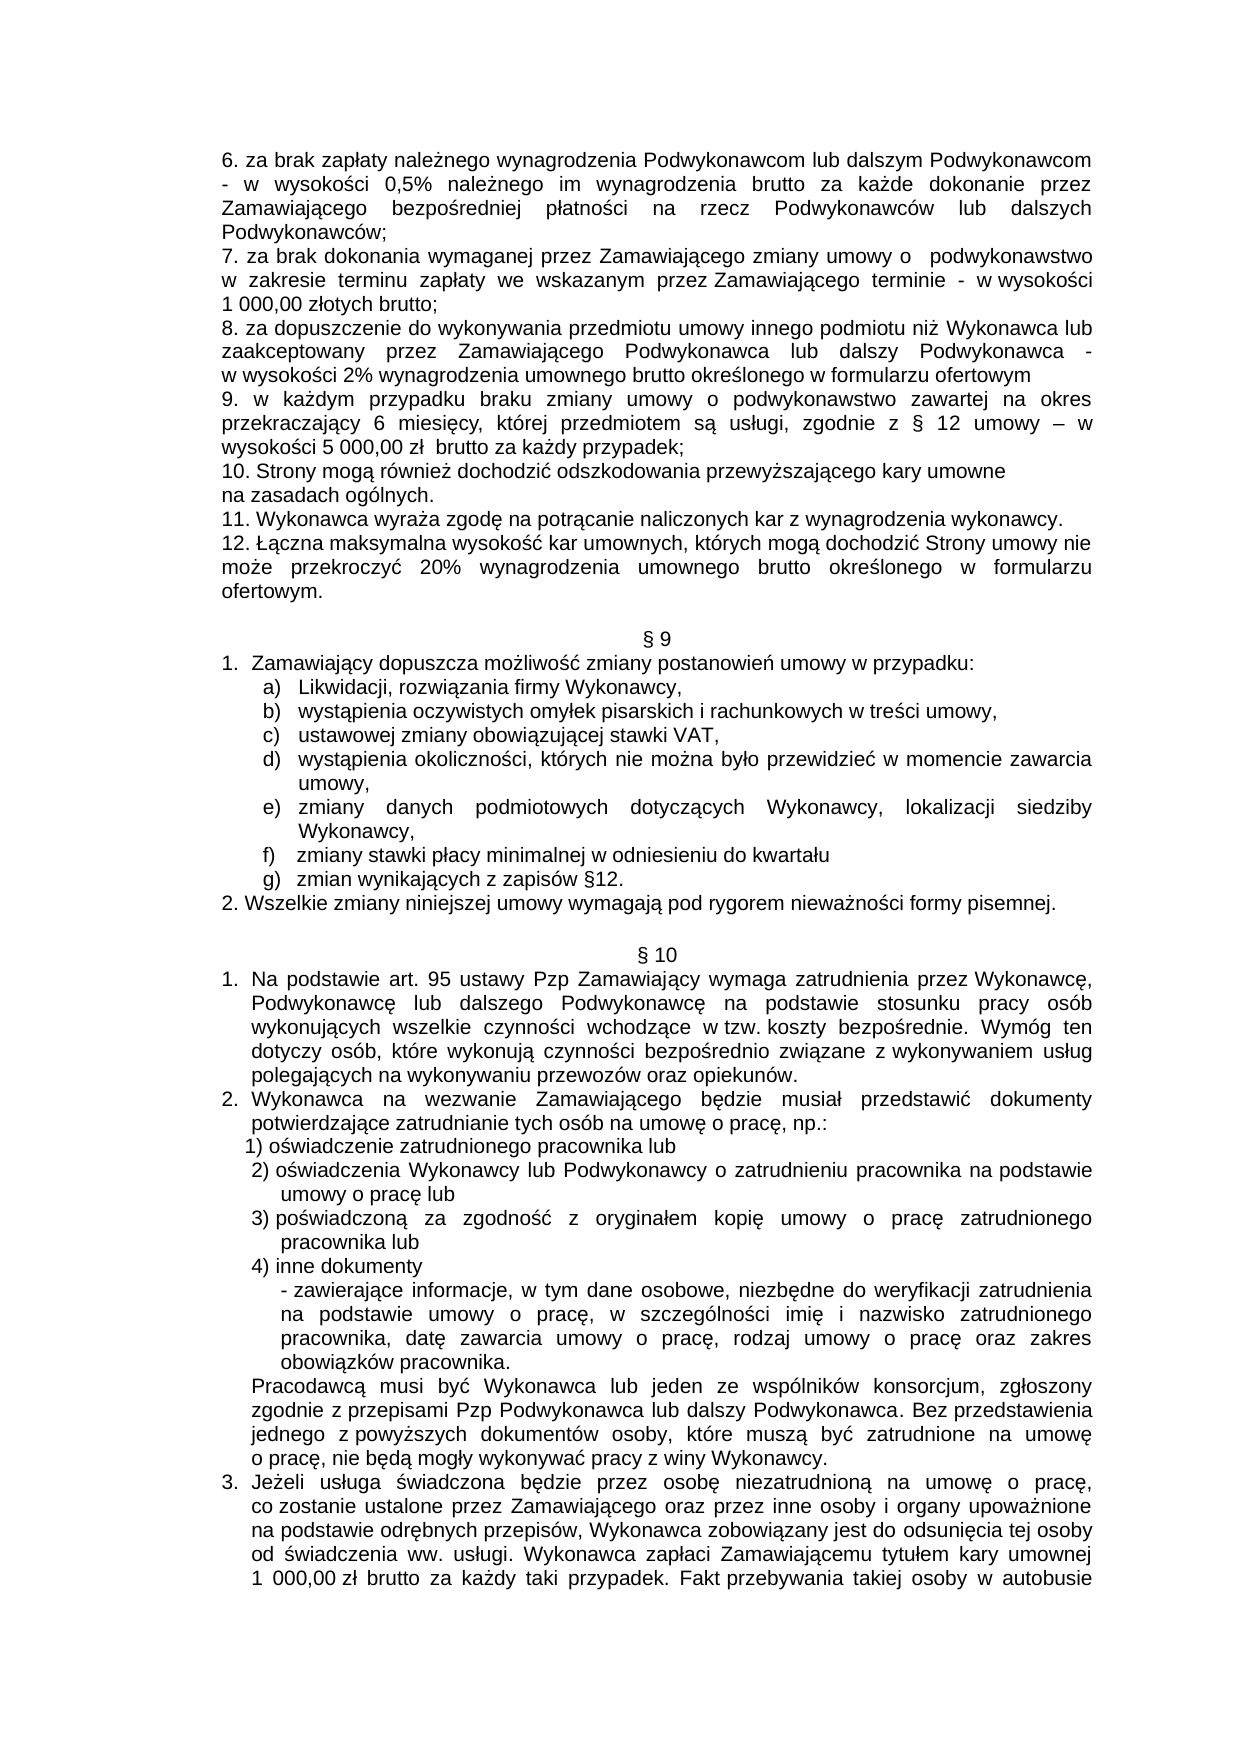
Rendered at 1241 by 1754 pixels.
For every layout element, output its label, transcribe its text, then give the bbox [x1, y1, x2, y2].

list zmiany stawki płacy minimalnej w odniesieniu do kwartału [251, 842, 1093, 866]
text 1. Na podstawie art. 95 ustawy Pzp Zamawiający wymaga zatrudnienia przez Wykonawcę, Podwykonawcę lub dalszego Podwykonawcę na podstawie stosunku pracy osób wykonujących wszelkie czynności wchodzące w tzw. koszty bezpośrednie. Wymóg ten dotyczy osób, które wykonują czynności bezpośrednio związane z wykonywaniem usług polegających na wykonywaniu przewozów oraz opiekunów. [221, 967, 1093, 1086]
text 2. Wykonawca na wezwanie Zamawiającego będzie musiał przedstawić dokumenty potwierdzające zatrudnianie tych osób na umowę o pracę, np.: [221, 1086, 1093, 1134]
text Pracodawcą musi być Wykonawca lub jeden ze wspólników konsorcjum, zgłoszony zgodnie z przepisami Pzp Podwykonawca lub dalszy Podwykonawca. Bez przedstawienia jednego z powyższych dokumentów osoby, które muszą być zatrudnione na umowę o pracę, nie będą mogły wykonywać pracy z winy Wykonawcy. [251, 1374, 1093, 1470]
list zmian wynikających z zapisów §12. [251, 866, 1093, 890]
text 3) poświadczoną za zgodność z oryginałem kopię umowy o pracę zatrudnionego pracownika lub [251, 1206, 1093, 1254]
list Zamawiający dopuszcza możliwość zmiany postanowień umowy w przypadku: [221, 651, 1093, 675]
text § 10 [221, 943, 1093, 967]
list 7. za brak dokonania wymaganej przez Zamawiającego zmiany umowy o podwykonawstwo w zakresie terminu zapłaty we wskazanym przez Zamawiającego terminie - w wysokości 1 000,00 złotych brutto; [221, 243, 1093, 315]
list ustawowej zmiany obowiązującej stawki VAT, [263, 723, 1093, 747]
list Likwidacji, rozwiązania firmy Wykonawcy, [263, 675, 1093, 699]
list 8. za dopuszczenie do wykonywania przedmiotu umowy innego podmiotu niż Wykonawca lub zaakceptowany przez Zamawiającego Podwykonawca lub dalszy Podwykonawca - w wysokości 2% wynagrodzenia umownego brutto określonego w formularzu ofertowym [221, 315, 1093, 387]
list 6. za brak zapłaty należnego wynagrodzenia Podwykonawcom lub dalszym Podwykonawcom - w wysokości 0,5% należnego im wynagrodzenia brutto za każde dokonanie przez Zamawiającego bezpośredniej płatności na rzecz Podwykonawców lub dalszych Podwykonawców; [221, 148, 1093, 243]
list 11. Wykonawca wyraża zgodę na potrącanie naliczonych kar z wynagrodzenia wykonawcy. [221, 507, 1093, 531]
list wystąpienia okoliczności, których nie można było przewidzieć w momencie zawarcia umowy, [263, 747, 1093, 794]
text 2. Wszelkie zmiany niniejszej umowy wymagają pod rygorem nieważności formy pisemnej. [221, 890, 1093, 914]
text - zawierające informacje, w tym dane osobowe, niezbędne do weryfikacji zatrudnienia na podstawie umowy o pracę, w szczególności imię i nazwisko zatrudnionego pracownika, datę zawarcia umowy o pracę, rodzaj umowy o pracę oraz zakres obowiązków pracownika. [280, 1278, 1093, 1374]
text § 9 [221, 627, 1093, 651]
list zmiany danych podmiotowych dotyczących Wykonawcy, lokalizacji siedziby Wykonawcy, [263, 794, 1093, 842]
list wystąpienia oczywistych omyłek pisarskich i rachunkowych w treści umowy, [263, 699, 1093, 723]
list 12. Łączna maksymalna wysokość kar umownych, których mogą dochodzić Strony umowy nie może przekroczyć 20% wynagrodzenia umownego brutto określonego w formularzu ofertowym. [221, 531, 1093, 603]
text 4) inne dokumenty [251, 1254, 1093, 1278]
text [221, 1470, 1093, 1589]
list 9. w każdym przypadku braku zmiany umowy o podwykonawstwo zawartej na okres przekraczający 6 miesięcy, której przedmiotem są usługi, zgodnie z § 12 umowy – w wysokości 5 000,00 zł brutto za każdy przypadek; [221, 387, 1093, 459]
text 1) oświadczenie zatrudnionego pracownika lub [221, 1134, 1093, 1158]
list 10. Strony mogą również dochodzić odszkodowania przewyższającego kary umowne na zasadach ogólnych. [221, 459, 1093, 507]
text 2) oświadczenia Wykonawcy lub Podwykonawcy o zatrudnieniu pracownika na podstawie umowy o pracę lub [251, 1158, 1093, 1206]
